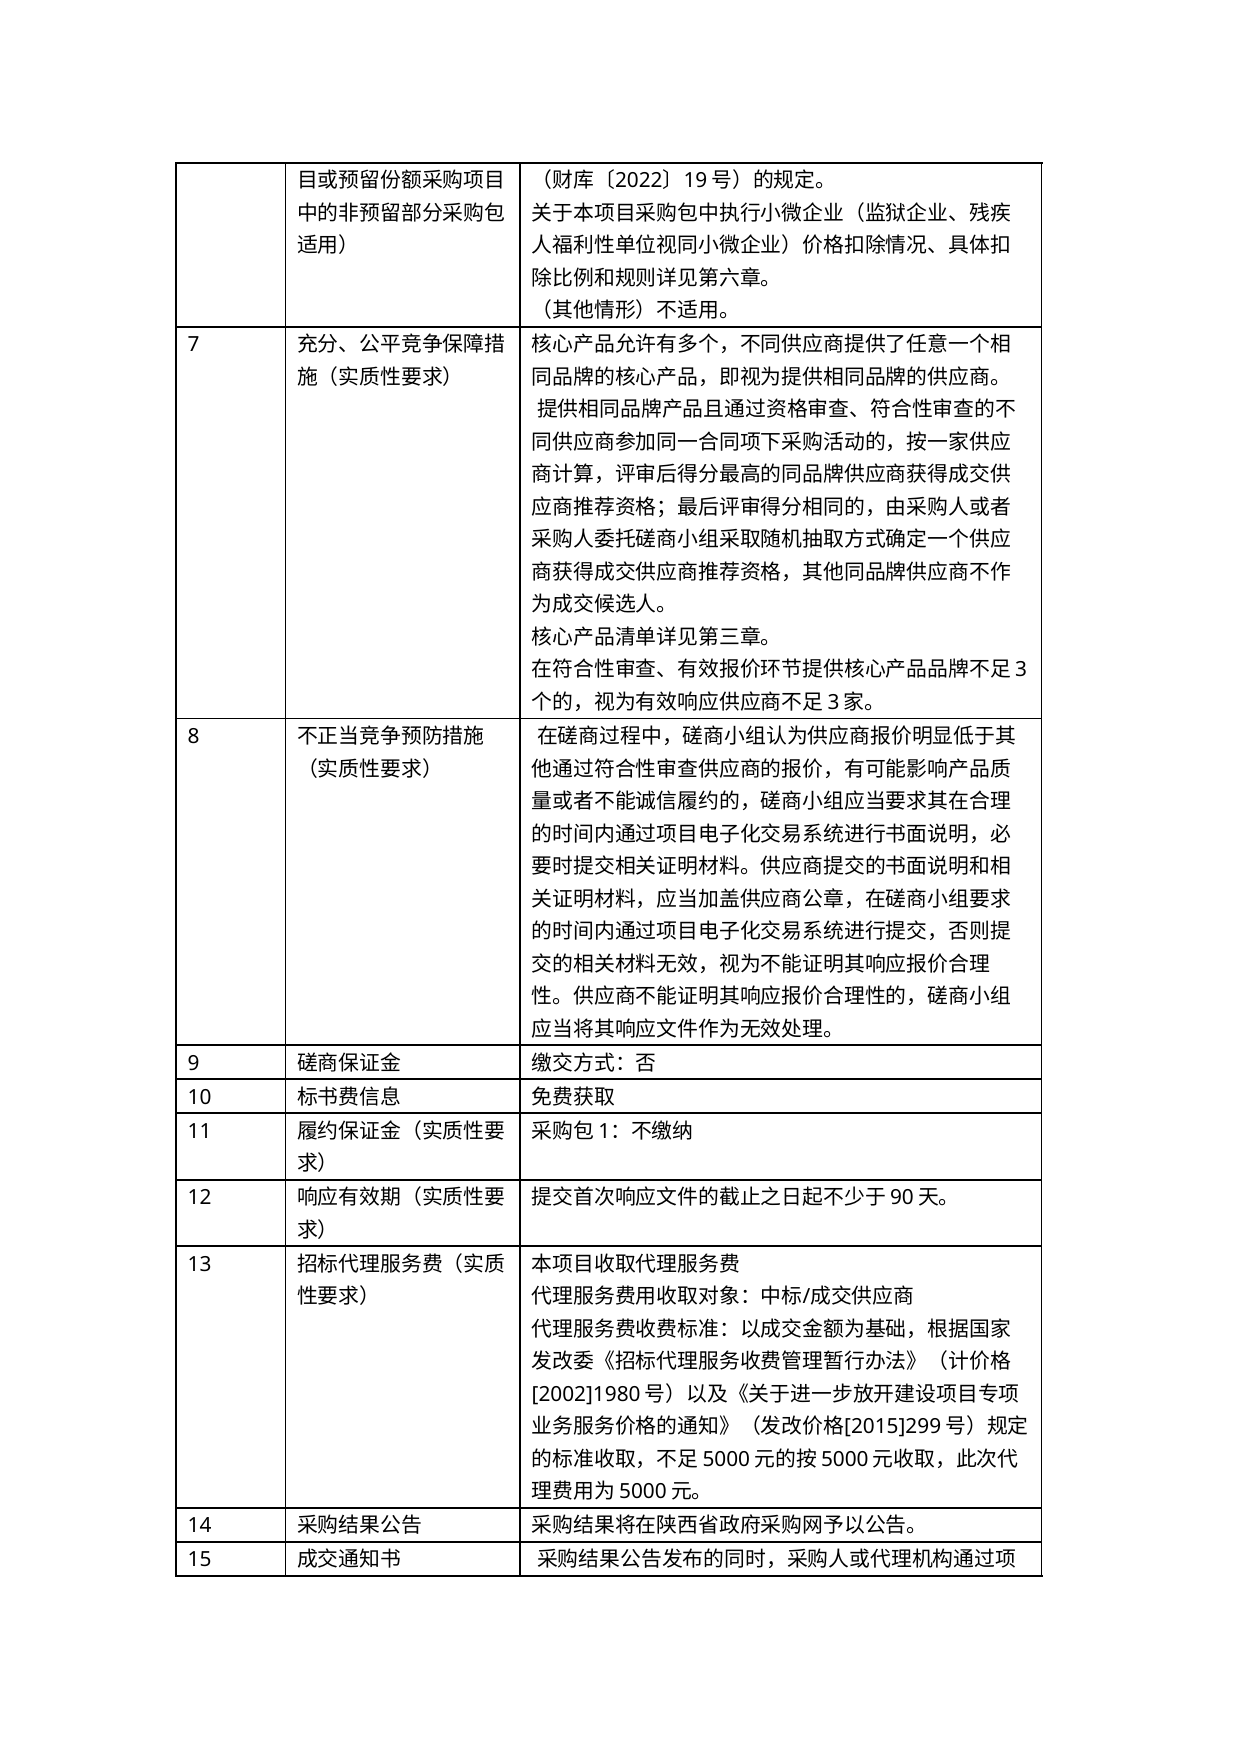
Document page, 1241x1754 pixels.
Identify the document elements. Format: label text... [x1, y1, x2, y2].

table_cell 8 [177, 719, 285, 1044]
table_cell 不正当竞争预防措施（实质性要求） [286, 719, 519, 1044]
table_cell 核心产品允许有多个，不同供应商提供了任意一个相同品牌的核心产品，即视为提供相同品牌的供应商。 提供相同品牌产品且通过资格审查、符合性审查的不同供应商参加同一合同项下采购活动的，按一家供应商计算，评审后得分最高的同品牌供应商获得成交供应商推荐资格；最后评审得分相同的，由采购人或者采购人委托磋商小组采取随机抽取方式确定一个供应商获得成交供应商推荐资格，其他同品牌供应商不作为成交候选人。 核心产品清单详见第三章。 在符合性审查、有效报价环节提供核心产品品牌不足3个的，视为有效响应供应商不足3家。 [521, 328, 1041, 718]
table_cell 标书费信息 [286, 1080, 519, 1112]
table_cell 14 [177, 1509, 285, 1541]
table_cell 免费获取 [521, 1080, 1041, 1112]
table_cell 招标代理服务费（实质性要求） [286, 1247, 519, 1507]
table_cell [286, 164, 519, 326]
table_cell 本项目收取代理服务费 代理服务费用收取对象：中标/成交供应商 代理服务费收费标准：以成交金额为基础，根据国家发改委《招标代理服务收费管理暂行办法》（计价格[2002]1980号）以及《关于进一步放开建设项目专项业务服务价格的通知》（发改价格[2015]299号）规定的标准收取，不足5000元的按5000元收取，此次代理费用为5000元。 [521, 1247, 1041, 1507]
table_cell 7 [177, 328, 285, 718]
table_cell 磋商保证金 [286, 1046, 519, 1078]
table_cell 6 [177, 164, 285, 326]
table_cell 缴交方式：否 [521, 1046, 1041, 1078]
table_cell 9 [177, 1046, 285, 1078]
table_cell 提交首次响应文件的截止之日起不少于90天。 [521, 1181, 1041, 1245]
table_cell 采购结果将在陕西省政府采购网予以公告。 [521, 1509, 1041, 1541]
table_cell 15 [177, 1543, 285, 1575]
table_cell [521, 164, 1041, 326]
table_cell 充分、公平竞争保障措施（实质性要求） [286, 328, 519, 718]
table_cell 10 [177, 1080, 285, 1112]
table_cell 11 [177, 1114, 285, 1179]
table_cell 在磋商过程中，磋商小组认为供应商报价明显低于其他通过符合性审查供应商的报价，有可能影响产品质量或者不能诚信履约的，磋商小组应当要求其在合理的时间内通过项目电子化交易系统进行书面说明，必要时提交相关证明材料。供应商提交的书面说明和相关证明材料，应当加盖供应商公章，在磋商小组要求的时间内通过项目电子化交易系统进行提交，否则提交的相关材料无效，视为不能证明其响应报价合理性。供应商不能证明其响应报价合理性的，磋商小组应当将其响应文件作为无效处理。 [521, 719, 1041, 1044]
table_cell 13 [177, 1247, 285, 1507]
table_cell 采购结果公告 [286, 1509, 519, 1541]
table_cell 采购包1：不缴纳 [521, 1114, 1041, 1179]
table_cell 成交通知书 [286, 1543, 519, 1575]
table_cell 履约保证金（实质性要求） [286, 1114, 519, 1179]
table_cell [521, 1543, 1041, 1575]
table_cell 响应有效期（实质性要求） [286, 1181, 519, 1245]
table_cell 12 [177, 1181, 285, 1245]
